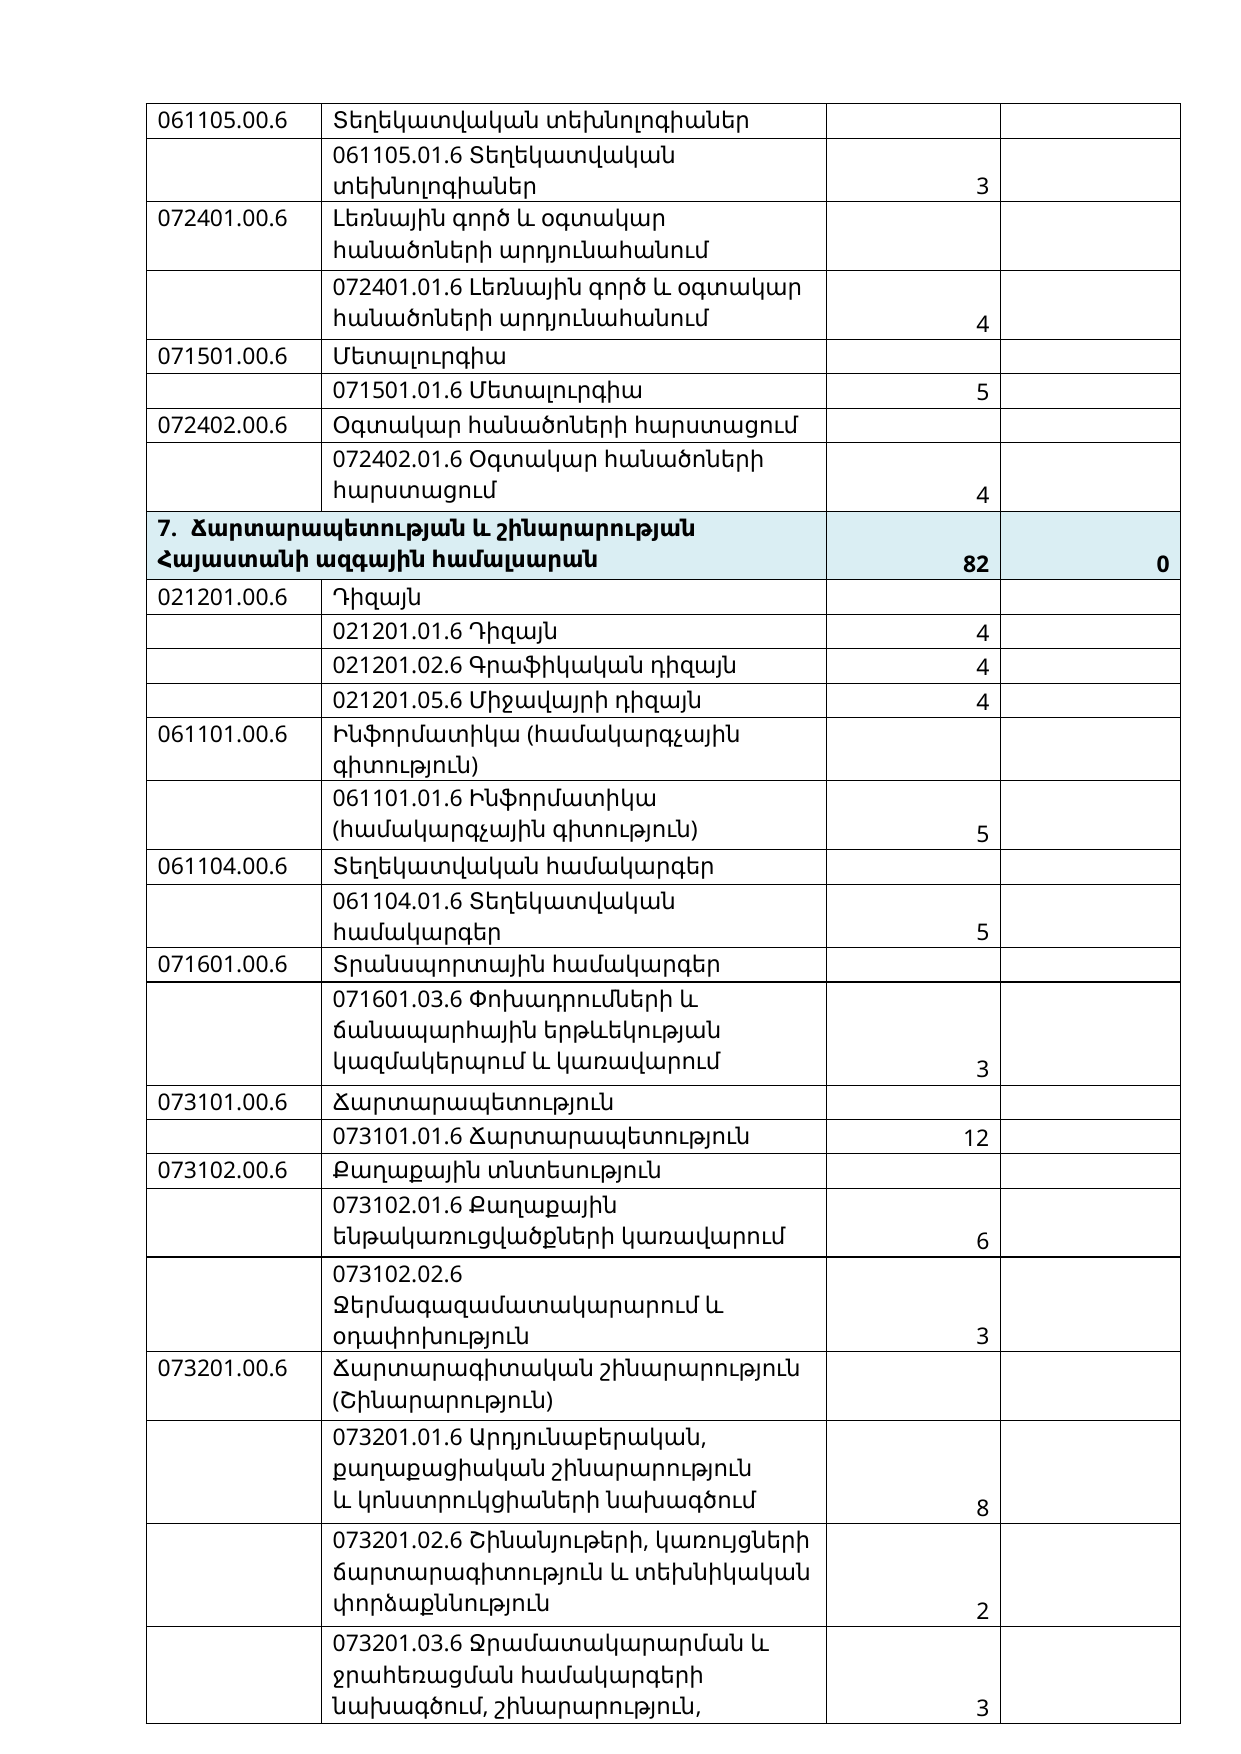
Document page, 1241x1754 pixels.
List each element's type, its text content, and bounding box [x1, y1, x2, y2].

table_cell [827, 580, 1000, 614]
table_cell 072401.01.6 Լեռնային գործ և օգտակար հանածոների արդյունահանում [322, 271, 826, 339]
table_cell 2 [827, 1524, 1000, 1626]
table_cell [147, 1524, 321, 1626]
table_cell [147, 1627, 321, 1723]
table_cell 4 [827, 271, 1000, 339]
table_cell Լեռնային գործ և օգտակար հանածոների արդյունահանում [322, 202, 826, 270]
table_cell Տեղեկատվական համակարգեր [322, 850, 826, 883]
table_cell [147, 139, 321, 201]
table_cell [1001, 1524, 1180, 1626]
table_cell [1001, 1627, 1180, 1723]
table_cell [147, 1258, 321, 1351]
table_cell 073101.00.6 [147, 1086, 321, 1119]
table_cell 5 [827, 374, 1000, 407]
table_cell [147, 443, 321, 511]
table_cell [827, 718, 1000, 780]
table_cell Դիզայն [322, 580, 826, 614]
table_cell 073101.01.6 Ճարտարապետություն [322, 1120, 826, 1153]
table_cell [1001, 718, 1180, 780]
table_cell [1001, 885, 1180, 947]
table_cell [1001, 443, 1180, 511]
table_cell Ինֆորմատիկա (համակարգչային գիտություն) [322, 718, 826, 780]
table_cell 4 [827, 649, 1000, 682]
table_cell [147, 983, 321, 1084]
table_cell 061104.01.6 Տեղեկատվական համակարգեր [322, 885, 826, 947]
table_cell Մետալուրգիա [322, 340, 826, 373]
table_cell Օգտակար հանածոների հարստացում [322, 409, 826, 442]
table_cell Տեղեկատվական տեխնոլոգիաներ [322, 104, 826, 138]
table_cell [147, 684, 321, 717]
table_cell [147, 374, 321, 407]
table_cell [1001, 271, 1180, 339]
table_cell 4 [827, 443, 1000, 511]
table_cell 073102.01.6 Քաղաքային ենթակառուցվածքների կառավարում [322, 1189, 826, 1256]
table_cell 5 [827, 885, 1000, 947]
table_cell [147, 615, 321, 648]
table_cell 061101.01.6 Ինֆորմատիկա (համակարգչային գիտություն) [322, 781, 826, 849]
table_cell 073201.00.6 [147, 1352, 321, 1420]
table_cell [147, 1421, 321, 1523]
table_cell [1001, 409, 1180, 442]
table_cell [1001, 1421, 1180, 1523]
table_cell [827, 202, 1000, 270]
table_cell [1001, 580, 1180, 614]
table_cell 3 [827, 139, 1000, 201]
table_cell 12 [827, 1120, 1000, 1153]
table_cell Քաղաքային տնտեսություն [322, 1154, 826, 1188]
table_cell [827, 948, 1000, 981]
table_cell [827, 1352, 1000, 1420]
table_cell [1001, 948, 1180, 981]
table_cell 021201.00.6 [147, 580, 321, 614]
table_cell 061105.00.6 [147, 104, 321, 138]
table_cell [1001, 1352, 1180, 1420]
table_cell [1001, 104, 1180, 138]
table_cell 073201.02.6 Շինանյութերի, կառույցների ճարտարագիտություն և տեխնիկական փորձաքննություն [322, 1524, 826, 1626]
table_cell [1001, 781, 1180, 849]
table_cell [1001, 139, 1180, 201]
table_cell [827, 104, 1000, 138]
table_cell [1001, 983, 1180, 1084]
table_cell [1001, 202, 1180, 270]
table_cell [147, 1120, 321, 1153]
table_cell 073102.00.6 [147, 1154, 321, 1188]
table_cell 072402.00.6 [147, 409, 321, 442]
table_cell 5 [827, 781, 1000, 849]
table_cell [1001, 1086, 1180, 1119]
table_cell Ճարտարագիտական շինարարություն (Շինարարություն) [322, 1352, 826, 1420]
table_cell [827, 1086, 1000, 1119]
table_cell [322, 1627, 826, 1723]
table_cell 3 [827, 1627, 1000, 1723]
table_cell 021201.02.6 Գրաֆիկական դիզայն [322, 649, 826, 682]
table_cell 3 [827, 983, 1000, 1084]
table_cell [827, 1154, 1000, 1188]
table_cell 021201.05.6 Միջավայրի դիզայն [322, 684, 826, 717]
table_cell 073201.01.6 Արդյունաբերական, քաղաքացիական շինարարություն և կոնստրուկցիաների նախագծում [322, 1421, 826, 1523]
table_cell 4 [827, 615, 1000, 648]
table_cell [1001, 1120, 1180, 1153]
table_cell 073102.02.6 Ջերմագազամատակարարում և օդափոխություն [322, 1258, 826, 1351]
table_cell [1001, 649, 1180, 682]
table_cell [827, 340, 1000, 373]
table_cell [1001, 1154, 1180, 1188]
table_cell 061104.00.6 [147, 850, 321, 883]
table_cell [1001, 684, 1180, 717]
table_cell 8 [827, 1421, 1000, 1523]
table_cell [147, 271, 321, 339]
table_cell [1001, 374, 1180, 407]
table_cell 071601.00.6 [147, 948, 321, 981]
table_cell 021201.01.6 Դիզայն [322, 615, 826, 648]
table_cell [1001, 340, 1180, 373]
table_cell 072402.01.6 Օգտակար հանածոների հարստացում [322, 443, 826, 511]
table_cell [1001, 1189, 1180, 1256]
table_cell Ճարտարապետություն [322, 1086, 826, 1119]
table_cell 82 [827, 512, 1000, 579]
table_cell 072401.00.6 [147, 202, 321, 270]
table_cell 6 [827, 1189, 1000, 1256]
table_cell 071501.00.6 [147, 340, 321, 373]
table_cell 061105.01.6 Տեղեկատվական տեխնոլոգիաներ [322, 139, 826, 201]
table_cell 0 [1001, 512, 1180, 579]
table_cell 4 [827, 684, 1000, 717]
table_cell [147, 649, 321, 682]
table_cell [1001, 615, 1180, 648]
table_cell 3 [827, 1258, 1000, 1351]
table_cell [1001, 850, 1180, 883]
table_cell [827, 850, 1000, 883]
table_cell 7. Ճարտարապետության և շինարարության Հայաստանի ազգային համալսարան [147, 512, 826, 579]
table_cell [1001, 1258, 1180, 1351]
table_cell [147, 885, 321, 947]
table_cell 071601.03.6 Փոխադրումների և ճանապարհային երթևեկության կազմակերպում և կառավարում [322, 983, 826, 1084]
table_cell 061101.00.6 [147, 718, 321, 780]
table_cell 071501.01.6 Մետալուրգիա [322, 374, 826, 407]
table_cell Տրանսպորտային համակարգեր [322, 948, 826, 981]
table_cell [827, 409, 1000, 442]
table_cell [147, 1189, 321, 1256]
table_cell [147, 781, 321, 849]
